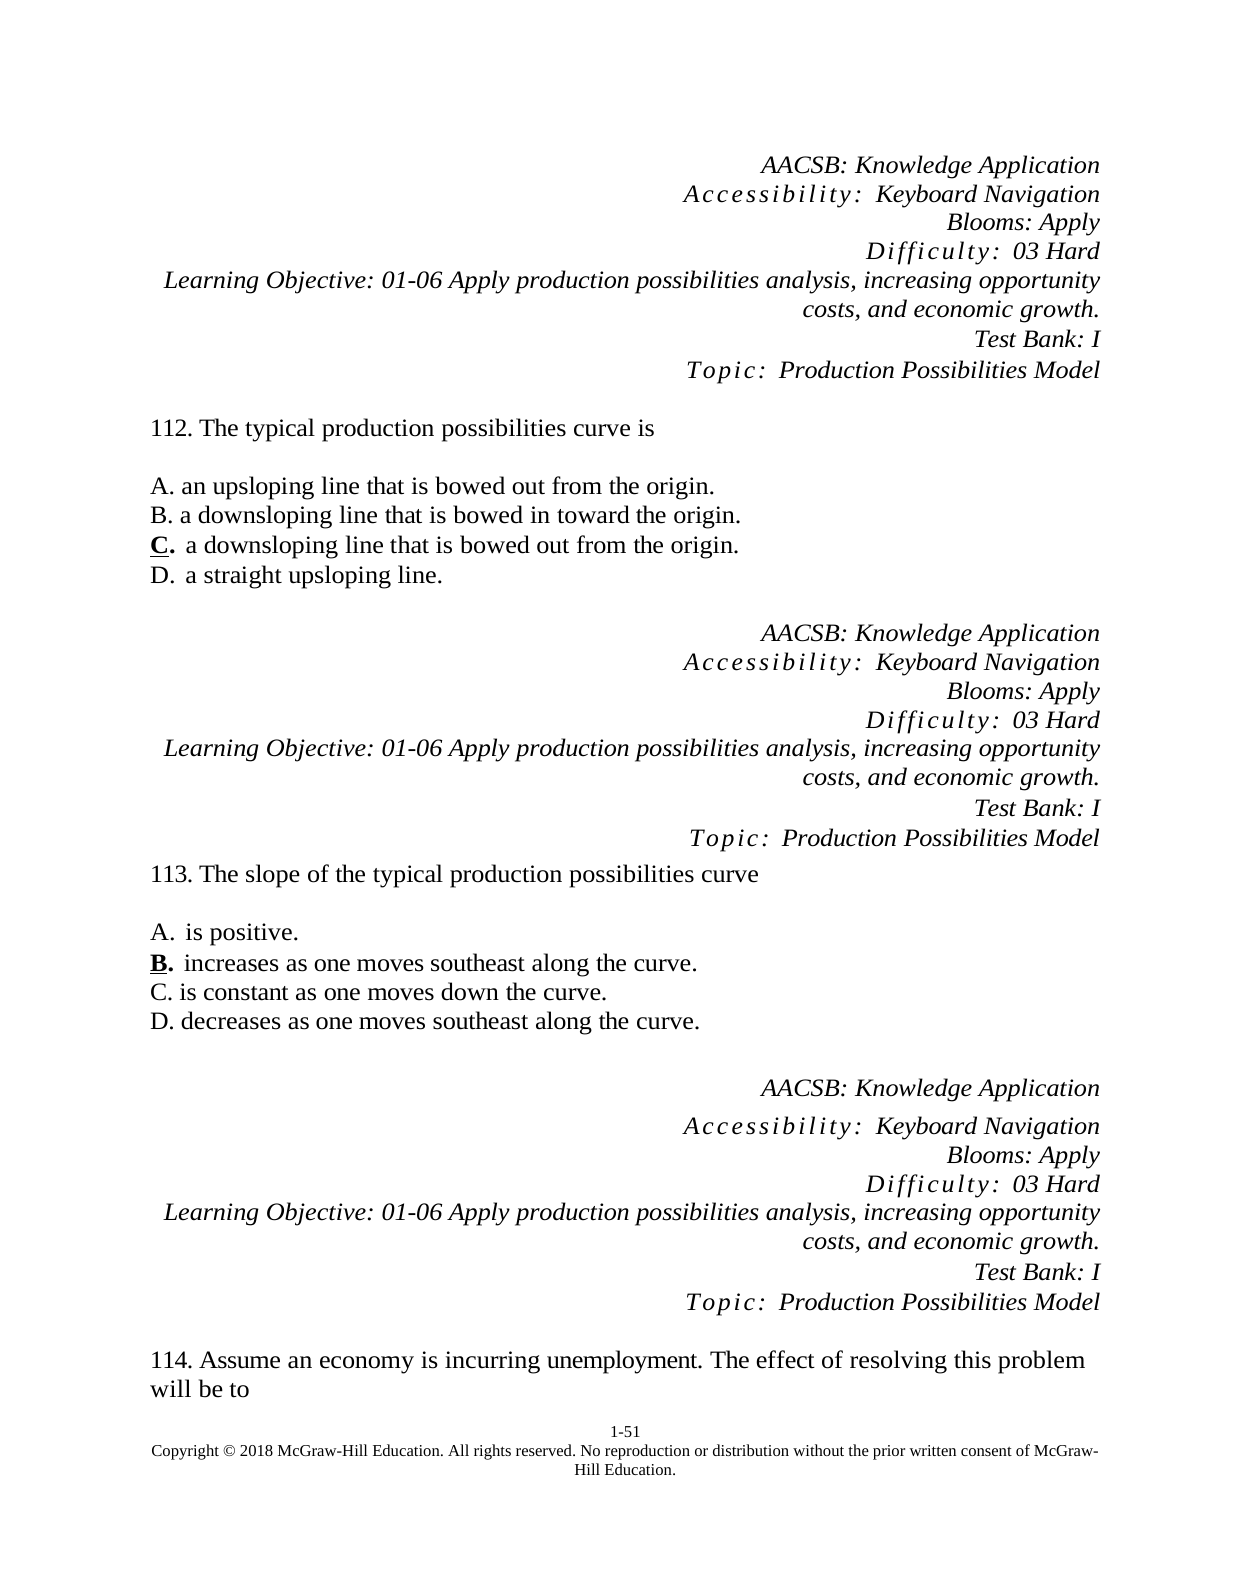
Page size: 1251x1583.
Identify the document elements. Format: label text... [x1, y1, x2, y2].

text AACSB: Knowledge Application [150, 1073, 1100, 1102]
text Topic: Production Possibilities Model [150, 355, 1100, 384]
text B. increases as one moves southeast along the curve. [150, 948, 1100, 976]
text Difficulty: 03 Hard [150, 705, 1100, 733]
text Topic: Production Possibilities Model [150, 1287, 1100, 1316]
text Topic: Production Possibilities Model [150, 823, 1100, 852]
text Test Bank: I [150, 1257, 1100, 1286]
text Accessibility: Keyboard Navigation [150, 1111, 1100, 1140]
text AACSB: Knowledge Application [150, 150, 1100, 179]
text D. a straight upsloping line. [150, 560, 1100, 589]
text Blooms: Apply [150, 1140, 1100, 1169]
text AACSB: Knowledge Application [150, 618, 1100, 647]
text 112. The typical production possibilities curve is [150, 413, 1100, 442]
text Learning Objective: 01-06 Apply production possibilities analysis, increasing opportunity costs, and economic growth. [150, 265, 1100, 323]
text Learning Objective: 01-06 Apply production possibilities analysis, increasing opportunity costs, and economic growth. [150, 1197, 1100, 1255]
text Difficulty: 03 Hard [150, 236, 1100, 265]
text Blooms: Apply [150, 676, 1100, 705]
text Accessibility: Keyboard Navigation [150, 179, 1100, 207]
text Accessibility: Keyboard Navigation [150, 647, 1100, 676]
text C. is constant as one moves down the curve. [150, 977, 1100, 1006]
text 113. The slope of the typical production possibilities curve [150, 859, 1100, 888]
text Test Bank: I [150, 324, 1100, 353]
text 114. Assume an economy is incurring unemployment. The effect of resolving this problem will be to [150, 1345, 1100, 1403]
text Test Bank: I [150, 793, 1100, 822]
text Difficulty: 03 Hard [150, 1169, 1100, 1197]
text A. is positive. [150, 917, 1100, 946]
text A. an upsloping line that is bowed out from the origin. [150, 471, 1100, 500]
text D. decreases as one moves southeast along the curve. [150, 1006, 1100, 1035]
text Learning Objective: 01-06 Apply production possibilities analysis, increasing opportunity costs, and economic growth. [150, 733, 1100, 791]
text C. a downsloping line that is bowed out from the origin. [150, 531, 1100, 559]
text B. a downsloping line that is bowed in toward the origin. [150, 500, 1100, 529]
text Blooms: Apply [150, 207, 1100, 236]
